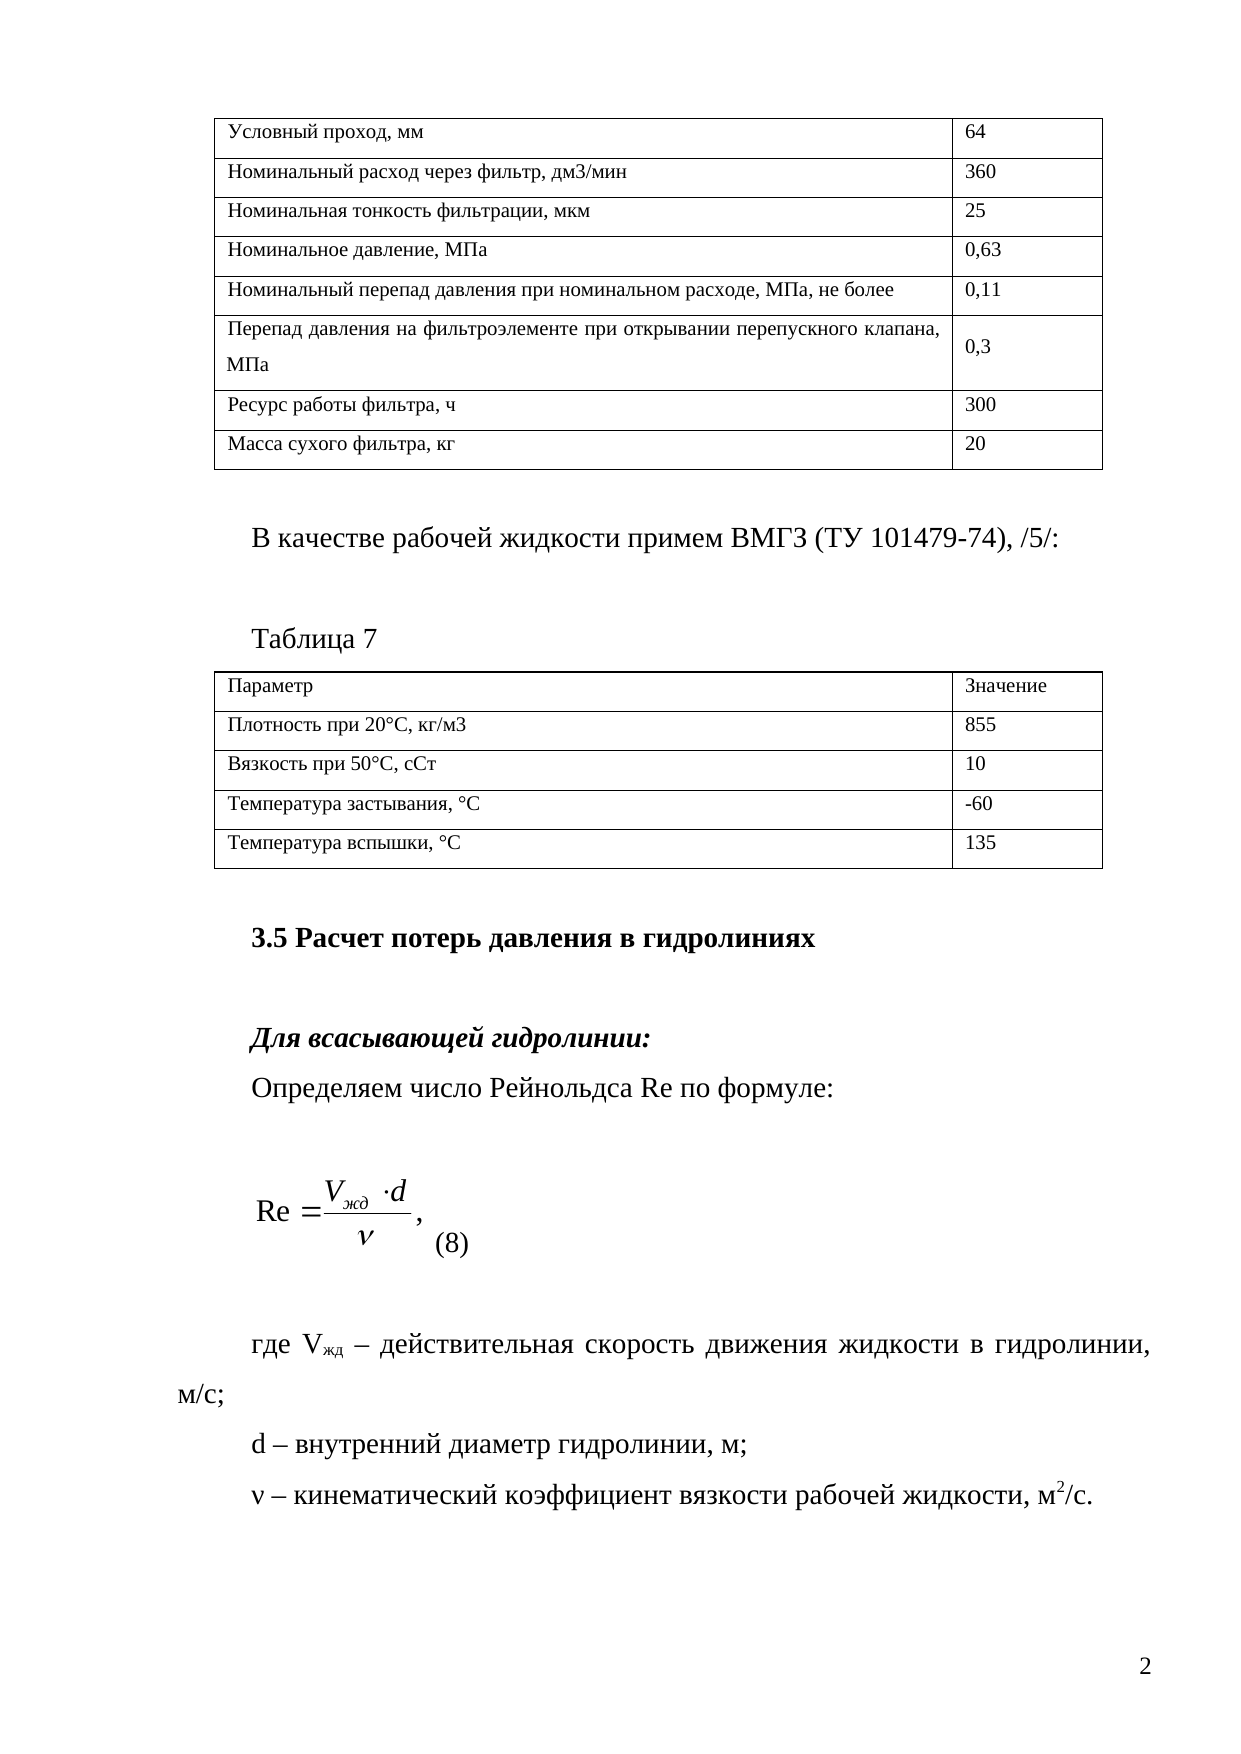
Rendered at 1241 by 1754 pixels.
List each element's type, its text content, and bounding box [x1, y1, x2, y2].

table_cell 300 [953, 391, 1102, 430]
text (8) [177, 1171, 1152, 1259]
table_cell 135 [953, 830, 1102, 868]
table_cell Перепад давления на фильтроэлементе при открывании перепускного клапана, МПа [215, 316, 952, 390]
table_cell -60 [953, 791, 1102, 829]
table_cell 0,11 [953, 277, 1102, 315]
table_cell 360 [953, 159, 1102, 197]
text где Vжд – действительная скорость движения жидкости в гидролинии, м/с; [177, 1326, 1152, 1410]
text d – внутренний диаметр гидролинии, м; [177, 1427, 1152, 1460]
table_cell Условный проход, мм [215, 119, 952, 157]
table_cell 25 [953, 198, 1102, 236]
table_header Параметр [215, 673, 952, 711]
text Для всасывающей гидролинии: [177, 1020, 1152, 1054]
table_cell 855 [953, 712, 1102, 750]
text Определяем число Рейнольдса Re по формуле: [177, 1071, 1152, 1104]
table_cell Номинальная тонкость фильтрации, мкм [215, 198, 952, 236]
text В качестве рабочей жидкости примем ВМГЗ (ТУ 101479-74), /5/: [177, 521, 1152, 554]
table_cell Плотность при 20°С, кг/м3 [215, 712, 952, 750]
table_cell 0,63 [953, 237, 1102, 276]
table_cell Ресурс работы фильтра, ч [215, 391, 952, 430]
text Таблица 7 [177, 621, 1152, 655]
table_cell 0,3 [953, 316, 1102, 390]
table_cell Температура вспышки, °С [215, 830, 952, 868]
table_cell Температура застывания, °С [215, 791, 952, 829]
table_cell Вязкость при 50°С, сСт [215, 751, 952, 789]
table_cell Номинальный расход через фильтр, дм3/мин [215, 159, 952, 197]
table_cell Масса сухого фильтра, кг [215, 431, 952, 469]
text ν – кинематический коэффициент вязкости рабочей жидкости, м2/с. [177, 1477, 1152, 1510]
table_header Значение [953, 673, 1102, 711]
text 3.5 Расчет потерь давления в гидролиниях [177, 920, 1152, 953]
table_cell Номинальное давление, МПа [215, 237, 952, 276]
table_cell 64 [953, 119, 1102, 157]
table_cell Номинальный перепад давления при номинальном расходе, МПа, не более [215, 277, 952, 315]
table_cell 20 [953, 431, 1102, 469]
table_cell 10 [953, 751, 1102, 789]
